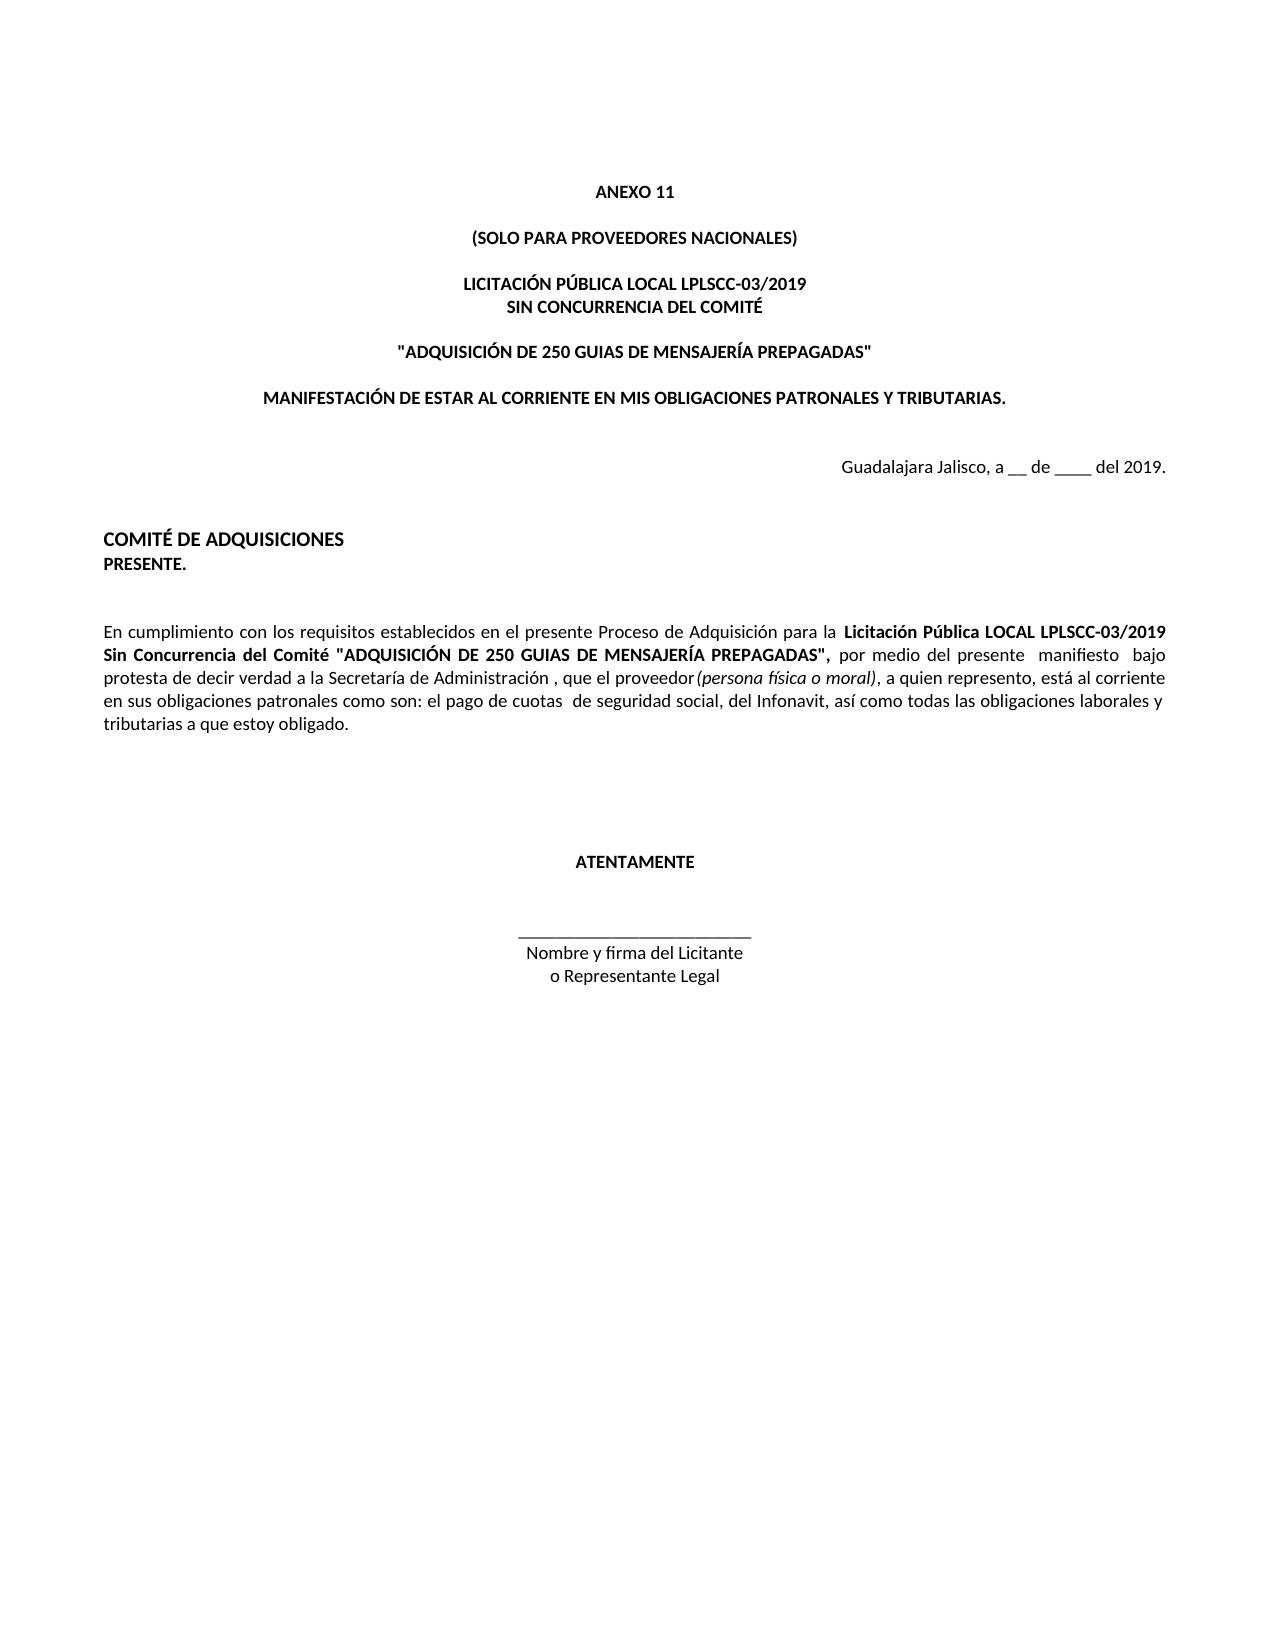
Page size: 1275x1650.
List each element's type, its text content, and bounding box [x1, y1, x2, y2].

text COMITÉ DE ADQUISICIONES [103, 526, 1166, 552]
text ATENTAMENTE [103, 850, 1166, 873]
text PRESENTE. [103, 552, 1166, 575]
text Nombre y firma del Licitante [103, 941, 1166, 964]
text "ADQUISICIÓN DE 250 GUIAS DE MENSAJERÍA PREPAGADAS" [103, 341, 1166, 363]
text En cumplimiento con los requisitos establecidos en el presente Proceso de Adquisición para la Licitación Pública LOCAL LPLSCC-03/2019 Sin Concurrencia del Comité "ADQUISICIÓN DE 250 GUIAS DE MENSAJERÍA PREPAGADAS", por medio del presente manifiesto bajo protesta de decir verdad a la Secretaría de Administración , que el proveedor(persona física o moral), a quien represento, está al corriente en sus obligaciones patronales como son: el pago de cuotas de seguridad social, del Infonavit, así como todas las obligaciones laborales y tributarias a que estoy obligado. [103, 621, 1166, 735]
text ANEXO 11 [103, 180, 1166, 203]
text Guadalajara Jalisco, a __ de ____ del 2019. [103, 455, 1166, 478]
text o Representante Legal [103, 964, 1166, 987]
text LICITACIÓN PÚBLICA LOCAL LPLSCC-03/2019 [103, 272, 1166, 295]
text MANIFESTACIÓN DE ESTAR AL CORRIENTE EN MIS OBLIGACIONES PATRONALES Y TRIBUTARIAS. [103, 386, 1166, 409]
text (SOLO PARA PROVEEDORES NACIONALES) [103, 226, 1166, 249]
text _________________________ [103, 918, 1166, 941]
text SIN CONCURRENCIA DEL COMITÉ [103, 295, 1166, 318]
